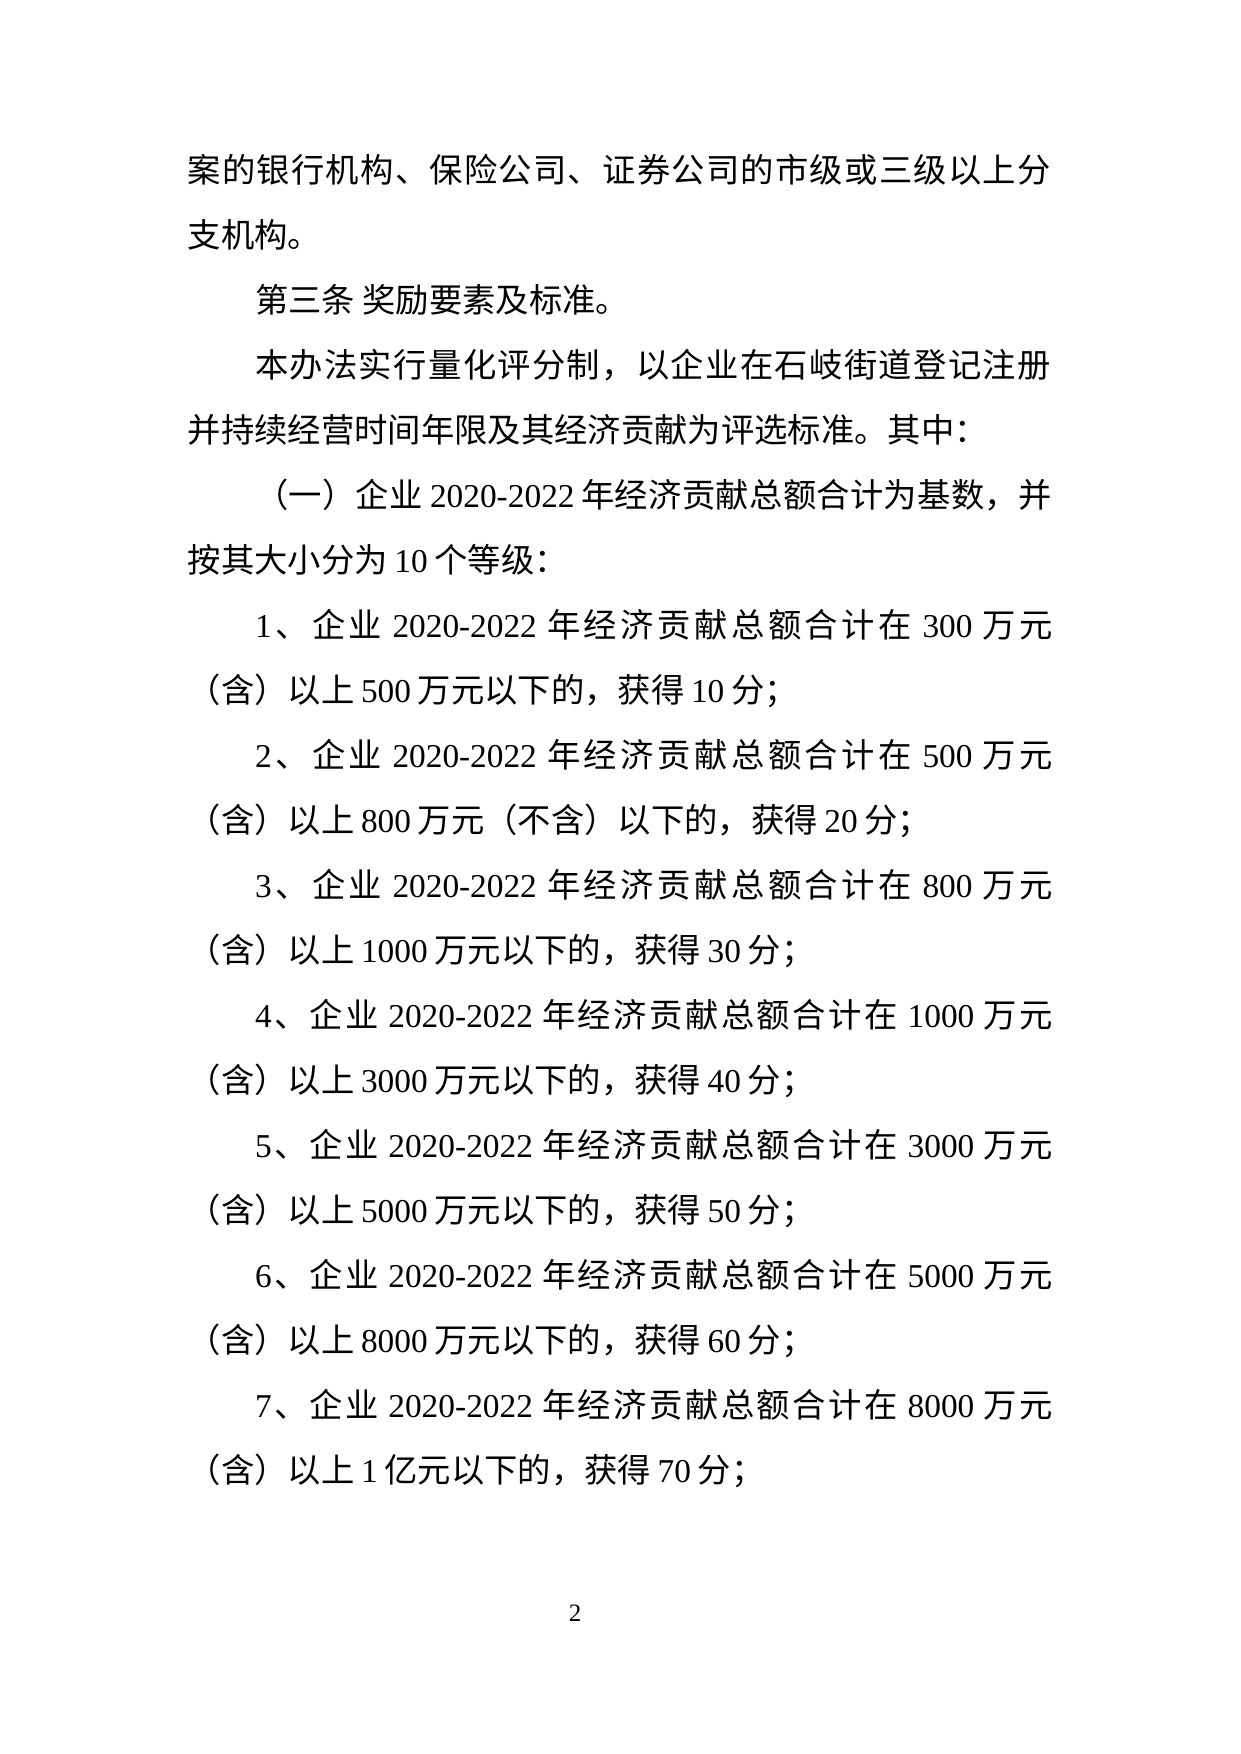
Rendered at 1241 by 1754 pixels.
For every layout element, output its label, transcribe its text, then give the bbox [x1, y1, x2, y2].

text 1、企业2020-2022年经济贡献总额合计在300万元（含）以上500万元以下的，获得10分； [187, 590, 1053, 720]
text （一）企业2020-2022年经济贡献总额合计为基数，并按其大小分为10个等级： [187, 460, 1053, 590]
text 第三条 奖励要素及标准。 [187, 265, 1053, 330]
text 6、企业2020-2022年经济贡献总额合计在5000万元（含）以上8000万元以下的，获得60分； [187, 1240, 1053, 1370]
text 3、企业2020-2022年经济贡献总额合计在800万元（含）以上1000万元以下的，获得30分； [187, 850, 1053, 980]
text 5、企业2020-2022年经济贡献总额合计在3000万元（含）以上5000万元以下的，获得50分； [187, 1110, 1053, 1240]
text 2、企业2020-2022年经济贡献总额合计在500万元（含）以上800万元（不含）以下的，获得20分； [187, 720, 1053, 850]
text 本办法实行量化评分制，以企业在石岐街道登记注册并持续经营时间年限及其经济贡献为评选标准。其中： [187, 330, 1053, 460]
text 7、企业2020-2022年经济贡献总额合计在8000万元（含）以上1亿元以下的，获得70分； [187, 1370, 1053, 1500]
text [187, 135, 1053, 265]
text 4、企业2020-2022年经济贡献总额合计在1000万元（含）以上3000万元以下的，获得40分； [187, 980, 1053, 1110]
